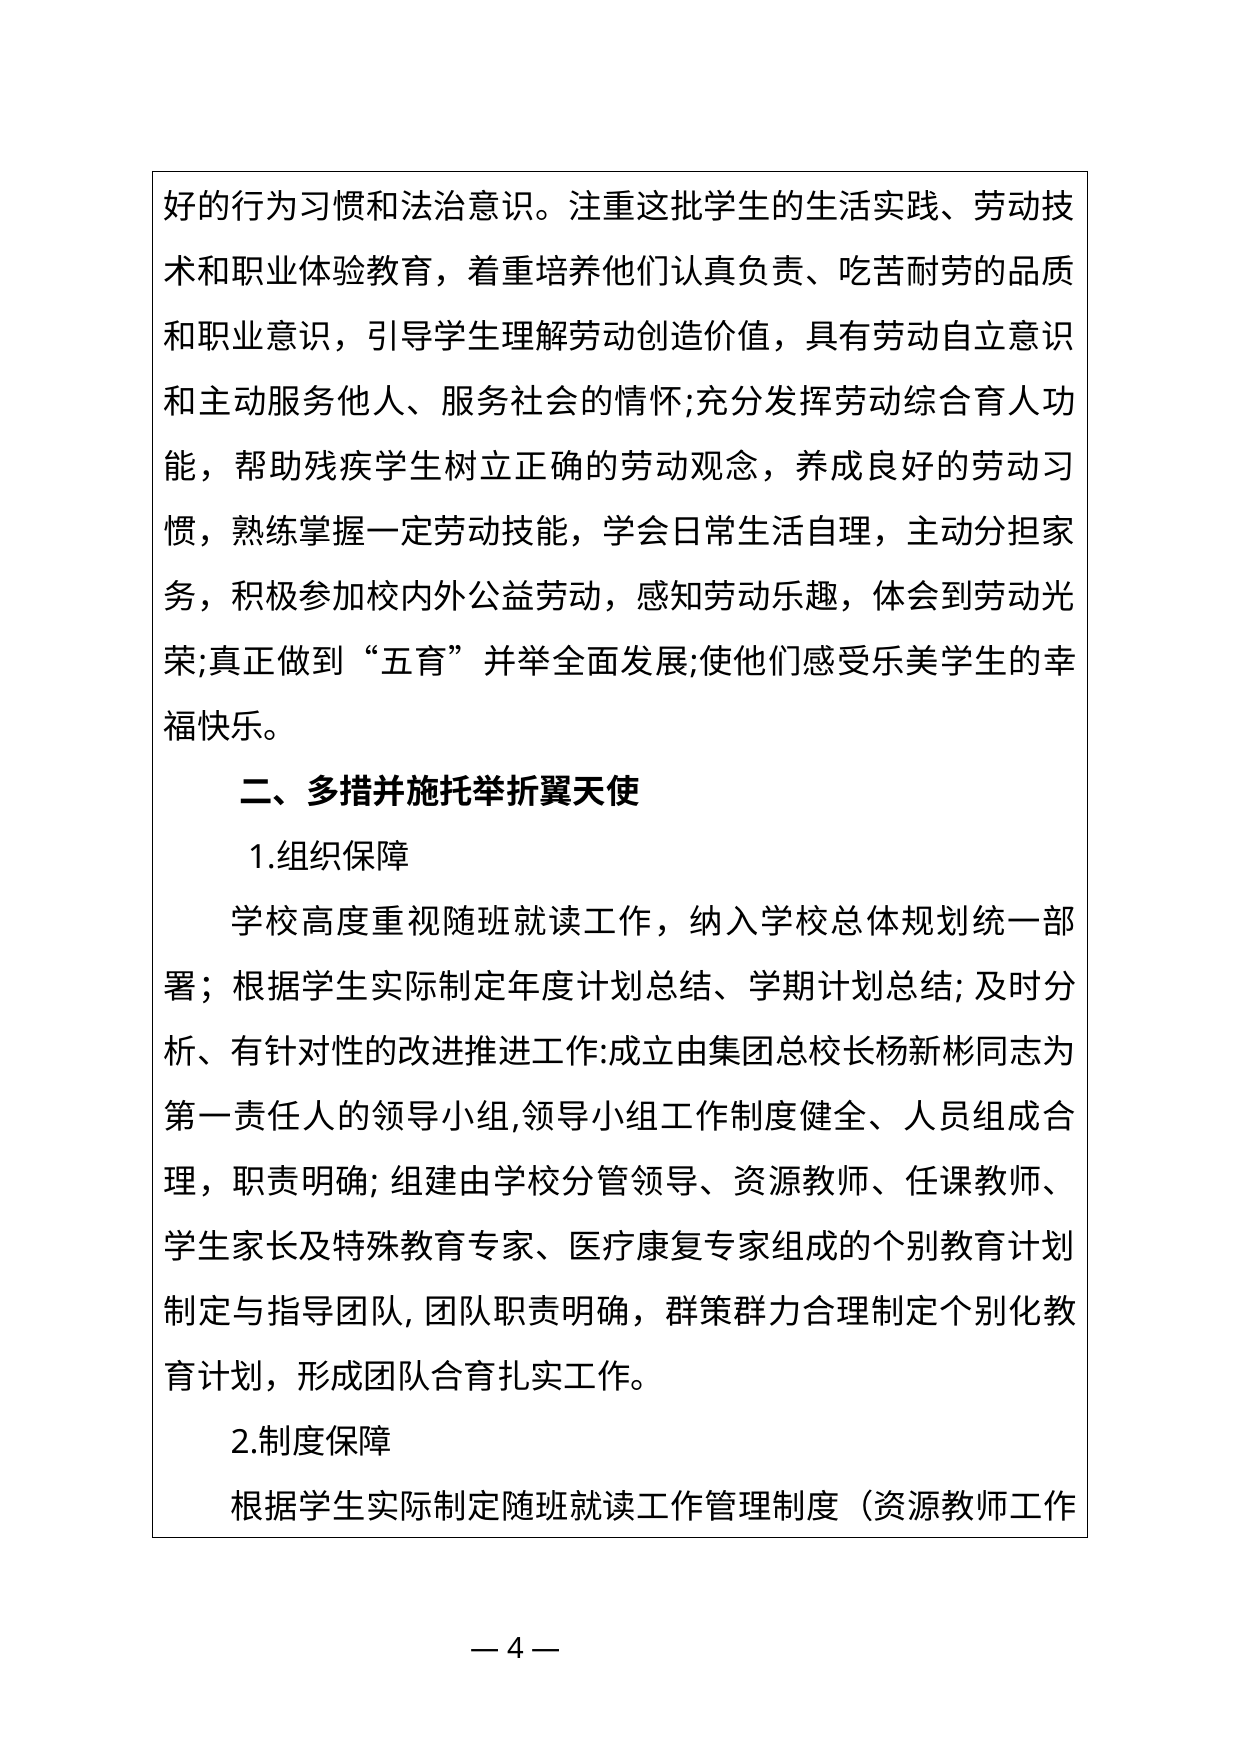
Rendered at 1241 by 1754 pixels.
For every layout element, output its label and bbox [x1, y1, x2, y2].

table_cell [153, 172, 1087, 1537]
